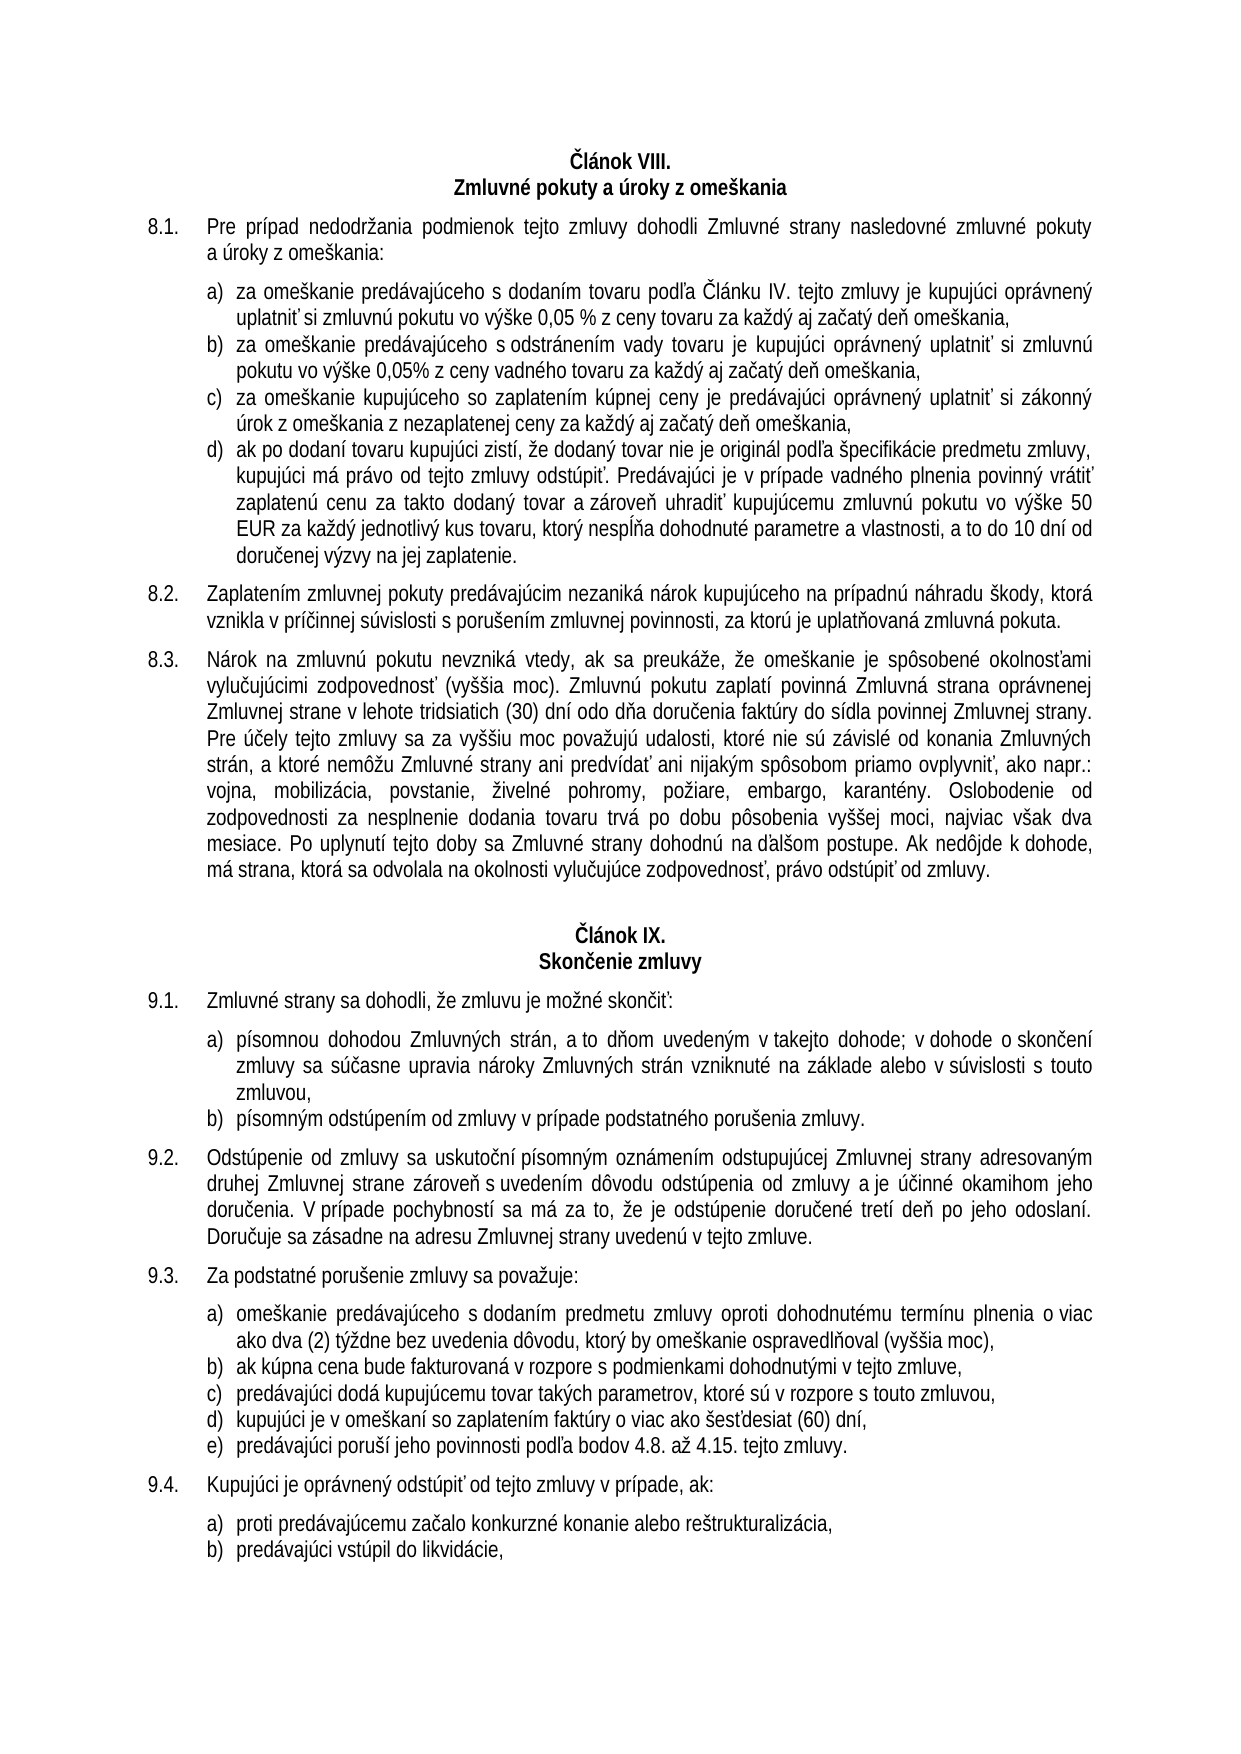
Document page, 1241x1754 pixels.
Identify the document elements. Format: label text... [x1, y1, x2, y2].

list písomnou dohodou Zmluvných strán, a to dňom uvedeným v takejto dohode; v dohode o skončení zmluvy sa súčasne upravia nároky Zmluvných strán vzniknuté na základe alebo v súvislosti s touto zmluvou, [207, 1026, 1093, 1105]
list omeškanie predávajúceho s dodaním predmetu zmluvy oproti dohodnutému termínu plnenia o viac ako dva (2) týždne bez uvedenia dôvodu, ktorý by omeškanie ospravedlňoval (vyššia moc), [207, 1300, 1093, 1353]
list za omeškanie predávajúceho s odstránením vady tovaru je kupujúci oprávnený uplatniť si zmluvnú pokutu vo výške 0,05% z ceny vadného tovaru za každý aj začatý deň omeškania, [207, 331, 1093, 383]
text Skončenie zmluvy [148, 948, 1093, 974]
list Zmluvné strany sa dohodli, že zmluvu je možné skončiť: [148, 987, 1093, 1013]
list Kupujúci je oprávnený odstúpiť od tejto zmluvy v prípade, ak: [148, 1471, 1093, 1497]
text Článok VIII. [148, 148, 1093, 174]
list kupujúci je v omeškaní so zaplatením faktúry o viac ako šesťdesiat (60) dní, [207, 1406, 1093, 1432]
list predávajúci poruší jeho povinnosti podľa bodov 4.8. až 4.15. tejto zmluvy. [207, 1432, 1093, 1458]
list predávajúci dodá kupujúcemu tovar takých parametrov, ktoré sú v rozpore s touto zmluvou, [207, 1379, 1093, 1406]
list Článok IX. [148, 922, 1093, 948]
list za omeškanie kupujúceho so zaplatením kúpnej ceny je predávajúci oprávnený uplatniť si zákonný úrok z omeškania z nezaplatenej ceny za každý aj začatý deň omeškania, [207, 383, 1093, 436]
list proti predávajúcemu začalo konkurzné konanie alebo reštrukturalizácia, [207, 1510, 1093, 1536]
list predávajúci vstúpil do likvidácie, [207, 1536, 1093, 1563]
list 8.3. Nárok na zmluvnú pokutu nevzniká vtedy, ak sa preukáže, že omeškanie je spôsobené okolnosťami vylučujúcimi zodpovednosť (vyššia moc). Zmluvnú pokutu zaplatí povinná Zmluvná strana oprávnenej Zmluvnej strane v lehote tridsiatich (30) dní odo dňa doručenia faktúry do sídla povinnej Zmluvnej strany. Pre účely tejto zmluvy sa za vyššiu moc považujú udalosti, ktoré nie sú závislé od konania Zmluvných strán, a ktoré nemôžu Zmluvné strany ani predvídať ani nijakým spôsobom priamo ovplyvniť, ako napr.: vojna, mobilizácia, povstanie, živelné pohromy, požiare, embargo, karantény. Oslobodenie od zodpovednosti za nesplnenie dodania tovaru trvá po dobu pôsobenia vyššej moci, najviac však dva mesiace. Po uplynutí tejto doby sa Zmluvné strany dohodnú na ďalšom postupe. Ak nedôjde k dohode, má strana, ktorá sa odvolala na okolnosti vylučujúce zodpovednosť, právo odstúpiť od zmluvy. [148, 646, 1093, 883]
text Zmluvné pokuty a úroky z omeškania [148, 174, 1093, 200]
list ak kúpna cena bude fakturovaná v rozpore s podmienkami dohodnutými v tejto zmluve, [207, 1353, 1093, 1379]
list za omeškanie predávajúceho s dodaním tovaru podľa Článku IV. tejto zmluvy je kupujúci oprávnený uplatniť si zmluvnú pokutu vo výške 0,05 % z ceny tovaru za každý aj začatý deň omeškania, [207, 278, 1093, 331]
list Pre prípad nedodržania podmienok tejto zmluvy dohodli Zmluvné strany nasledovné zmluvné pokuty a úroky z omeškania: [148, 213, 1093, 266]
list Za podstatné porušenie zmluvy sa považuje: [148, 1262, 1093, 1288]
list písomným odstúpením od zmluvy v prípade podstatného porušenia zmluvy. [207, 1105, 1093, 1131]
list Odstúpenie od zmluvy sa uskutoční písomným oznámením odstupujúcej Zmluvnej strany adresovaným druhej Zmluvnej strane zároveň s uvedením dôvodu odstúpenia od zmluvy a je účinné okamihom jeho doručenia. V prípade pochybností sa má za to, že je odstúpenie doručené tretí deň po jeho odoslaní. Doručuje sa zásadne na adresu Zmluvnej strany uvedenú v tejto zmluve. [148, 1144, 1093, 1249]
list ak po dodaní tovaru kupujúci zistí, že dodaný tovar nie je originál podľa špecifikácie predmetu zmluvy, kupujúci má právo od tejto zmluvy odstúpiť. Predávajúci je v prípade vadného plnenia povinný vrátiť zaplatenú cenu za takto dodaný tovar a zároveň uhradiť kupujúcemu zmluvnú pokutu vo výške 50 EUR za každý jednotlivý kus tovaru, ktorý nespĺňa dohodnuté parametre a vlastnosti, a to do 10 dní od doručenej výzvy na jej zaplatenie. [207, 436, 1093, 568]
list Zaplatením zmluvnej pokuty predávajúcim nezaniká nárok kupujúceho na prípadnú náhradu škody, ktorá vznikla v príčinnej súvislosti s porušením zmluvnej povinnosti, za ktorú je uplatňovaná zmluvná pokuta. [148, 580, 1093, 633]
